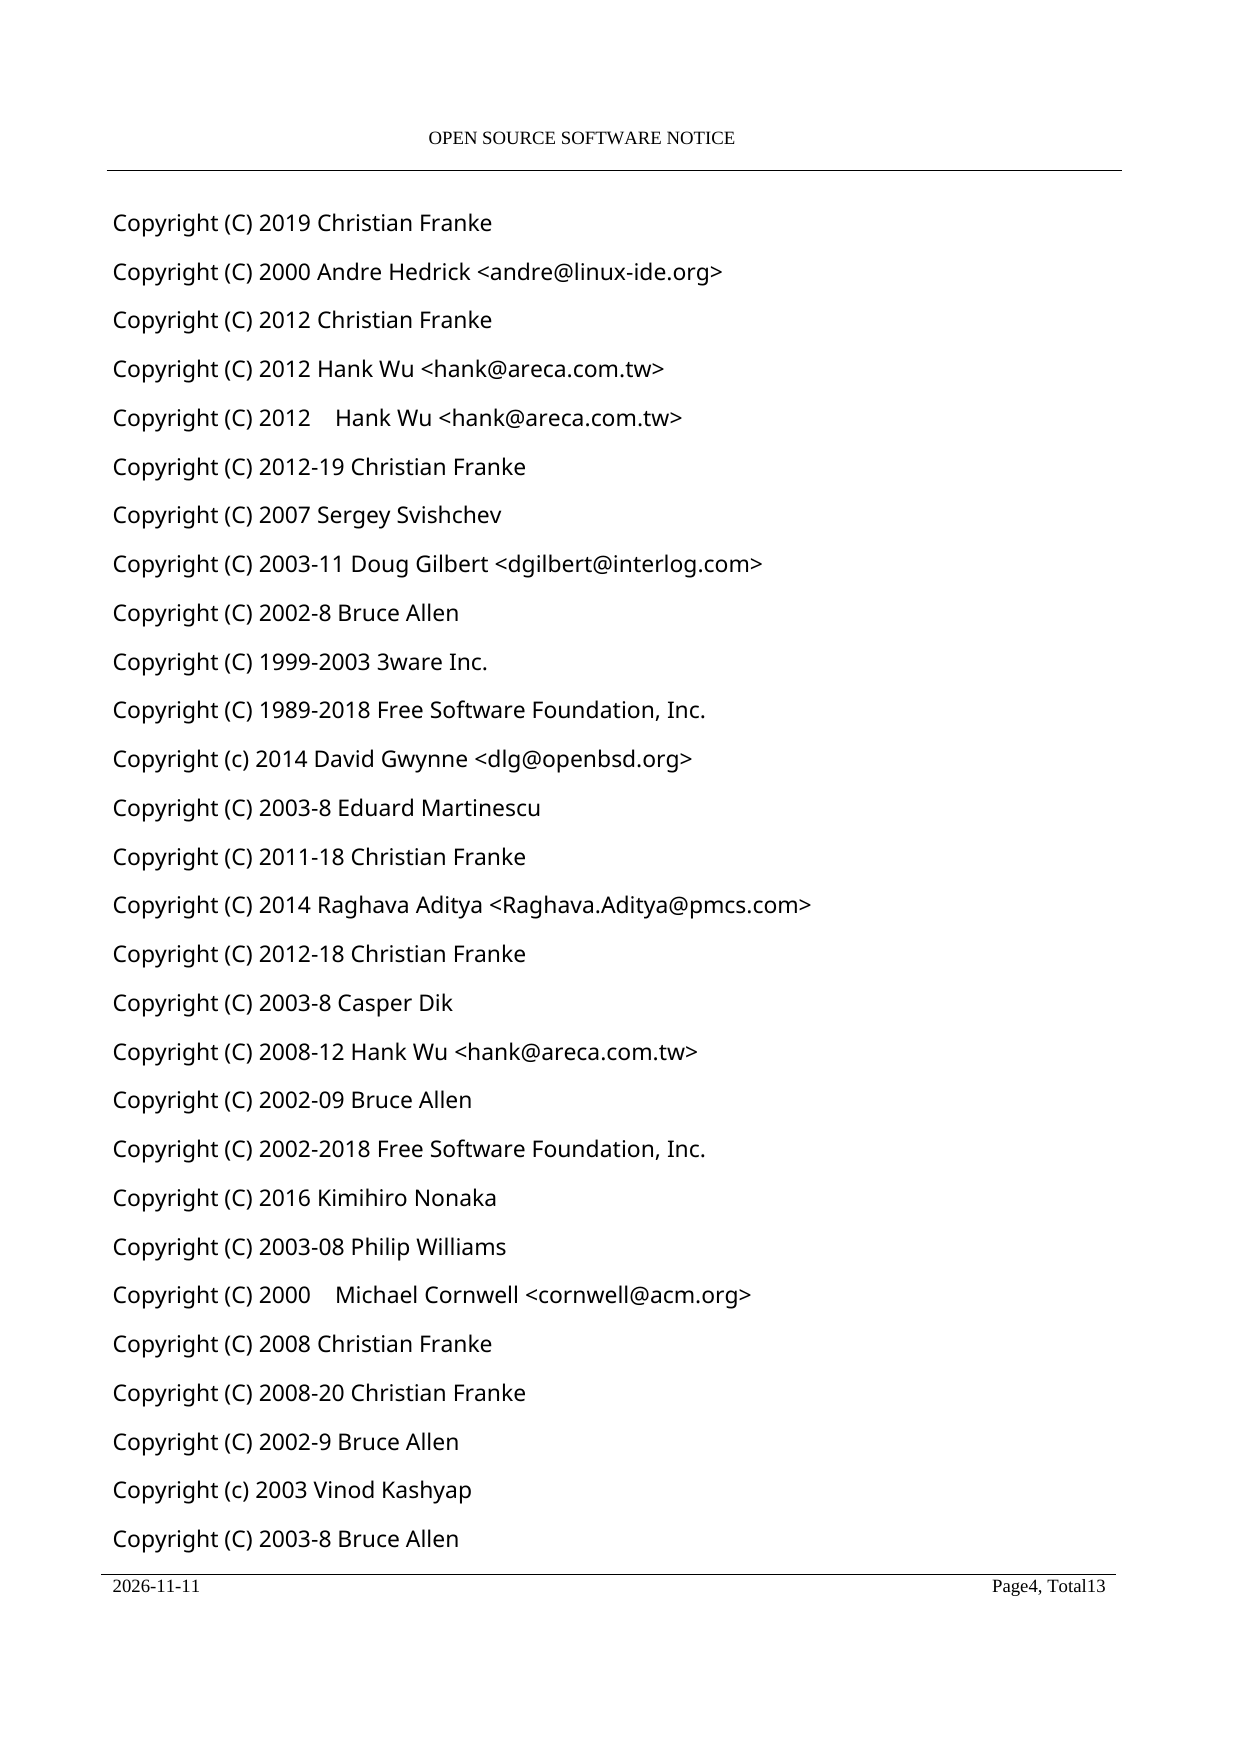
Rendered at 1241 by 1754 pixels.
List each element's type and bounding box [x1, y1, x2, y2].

text [112, 206, 1128, 1555]
